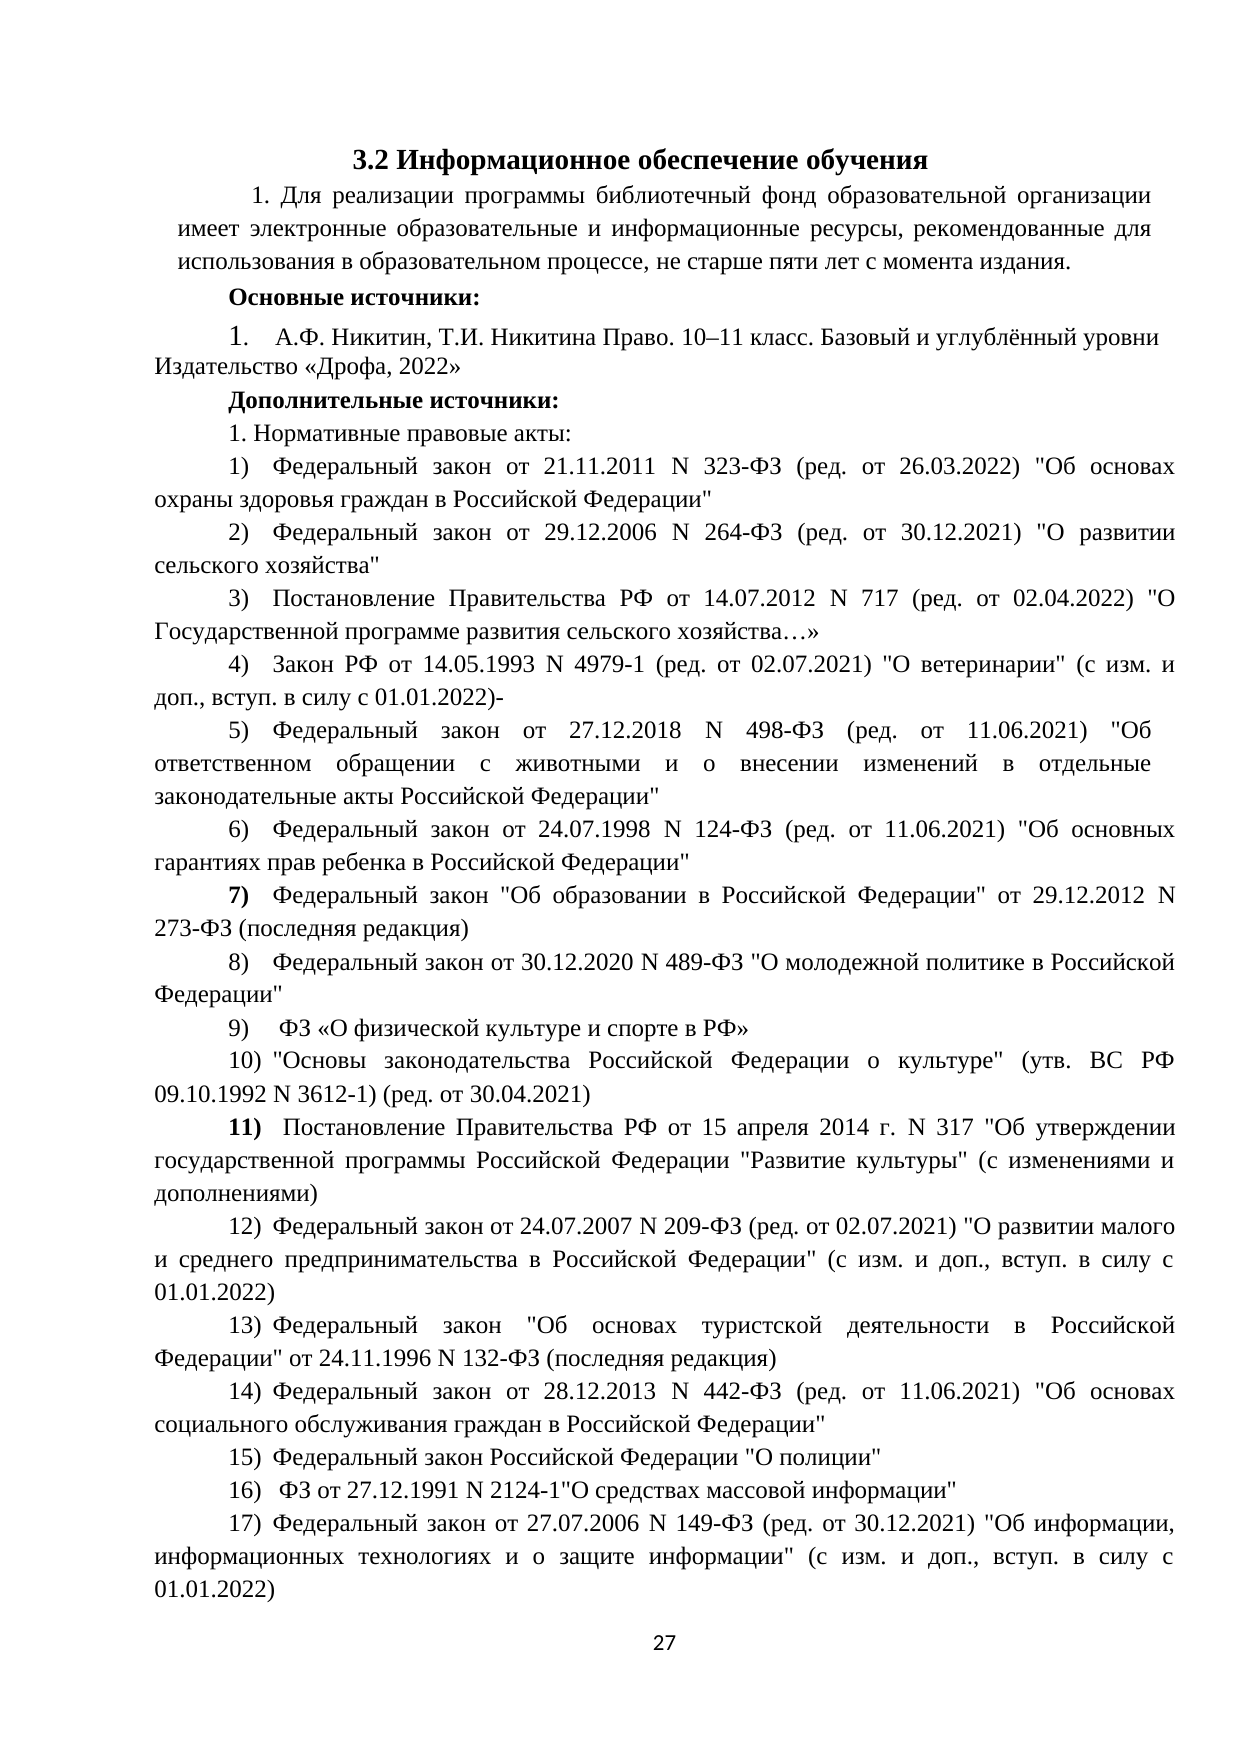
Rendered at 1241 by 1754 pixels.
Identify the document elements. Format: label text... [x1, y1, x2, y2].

list Федеральный закон от 27.07.2006 N 149-ФЗ (ред. от 30.12.2021) "Об информации, информационных технологиях и о защите информации" (с изм. и доп., вступ. в силу с 01.01.2022) [154, 1508, 1176, 1603]
list Федеральный закон Российской Федерации "О полиции" [154, 1442, 1176, 1471]
text 1. Для реализации программы библиотечный фонд образовательной организации имеет электронные образовательные и информационные ресурсы, рекомендованные для использования в образовательном процессе, не старше пяти лет с момента издания. [177, 180, 1152, 275]
text 3.2 Информационное обеспечение обучения [105, 142, 1176, 175]
list Федеральный закон от 29.12.2006 N 264-ФЗ (ред. от 30.12.2021) "О развитии сельского хозяйства" [154, 517, 1176, 579]
text 1. Нормативные правовые акты: [154, 418, 1176, 447]
list Федеральный закон от 21.11.2011 N 323-ФЗ (ред. от 26.03.2022) "Об основах охраны здоровья граждан в Российской Федерации" [154, 451, 1176, 513]
list Федеральный закон от 28.12.2013 N 442-ФЗ (ред. от 11.06.2021) "Об основах социального обслуживания граждан в Российской Федерации" [154, 1376, 1176, 1438]
list "Основы законодательства Российской Федерации о культуре" (утв. ВС РФ 09.10.1992 N 3612-1) (ред. от 30.04.2021) [154, 1046, 1176, 1107]
list ФЗ «О физической культуре и спорте в РФ» [154, 1013, 1176, 1041]
list Федеральный закон "Об основах туристской деятельности в Российской Федерации" от 24.11.1996 N 132-ФЗ (последняя редакция) [154, 1310, 1176, 1372]
list Федеральный закон от 30.12.2020 N 489-ФЗ "О молодежной политике в Российской Федерации" [154, 947, 1176, 1008]
list Федеральный закон от 24.07.1998 N 124-ФЗ (ред. от 11.06.2021) "Об основных гарантиях прав ребенка в Российской Федерации" [154, 814, 1176, 876]
text 1. А.Ф. Никитин, Т.И. Никитина Право. 10–11 класс. Базовый и углублённый уровни Издательство «Дрофа, 2022» [154, 318, 1176, 380]
list Федеральный закон от 27.12.2018 N 498-ФЗ (ред. от 11.06.2021) "Об ответственном обращении с животными и о внесении изменений в отдельные законодательные акты Российской Федерации" [154, 715, 1152, 810]
text Дополнительные источники: [154, 385, 1176, 414]
list Постановление Правительства РФ от 14.07.2012 N 717 (ред. от 02.04.2022) "О Государственной программе развития сельского хозяйства…» [154, 583, 1176, 645]
list Закон РФ от 14.05.1993 N 4979-1 (ред. от 02.07.2021) "О ветеринарии" (с изм. и доп., вступ. в силу с 01.01.2022)- [154, 649, 1176, 711]
text Основные источники: [154, 279, 1176, 312]
list ФЗ от 27.12.1991 N 2124-1"О средствах массовой информации" [154, 1475, 1152, 1504]
list Федеральный закон "Об образовании в Российской Федерации" от 29.12.2012 N 273-ФЗ (последняя редакция) [154, 881, 1176, 942]
list Постановление Правительства РФ от 15 апреля 2014 г. N 317 "Об утверждении государственной программы Российской Федерации "Развитие культуры" (с изменениями и дополнениями) [154, 1112, 1176, 1206]
list Федеральный закон от 24.07.2007 N 209-ФЗ (ред. от 02.07.2021) "О развитии малого и среднего предпринимательства в Российской Федерации" (с изм. и доп., вступ. в силу с 01.01.2022) [154, 1211, 1176, 1306]
